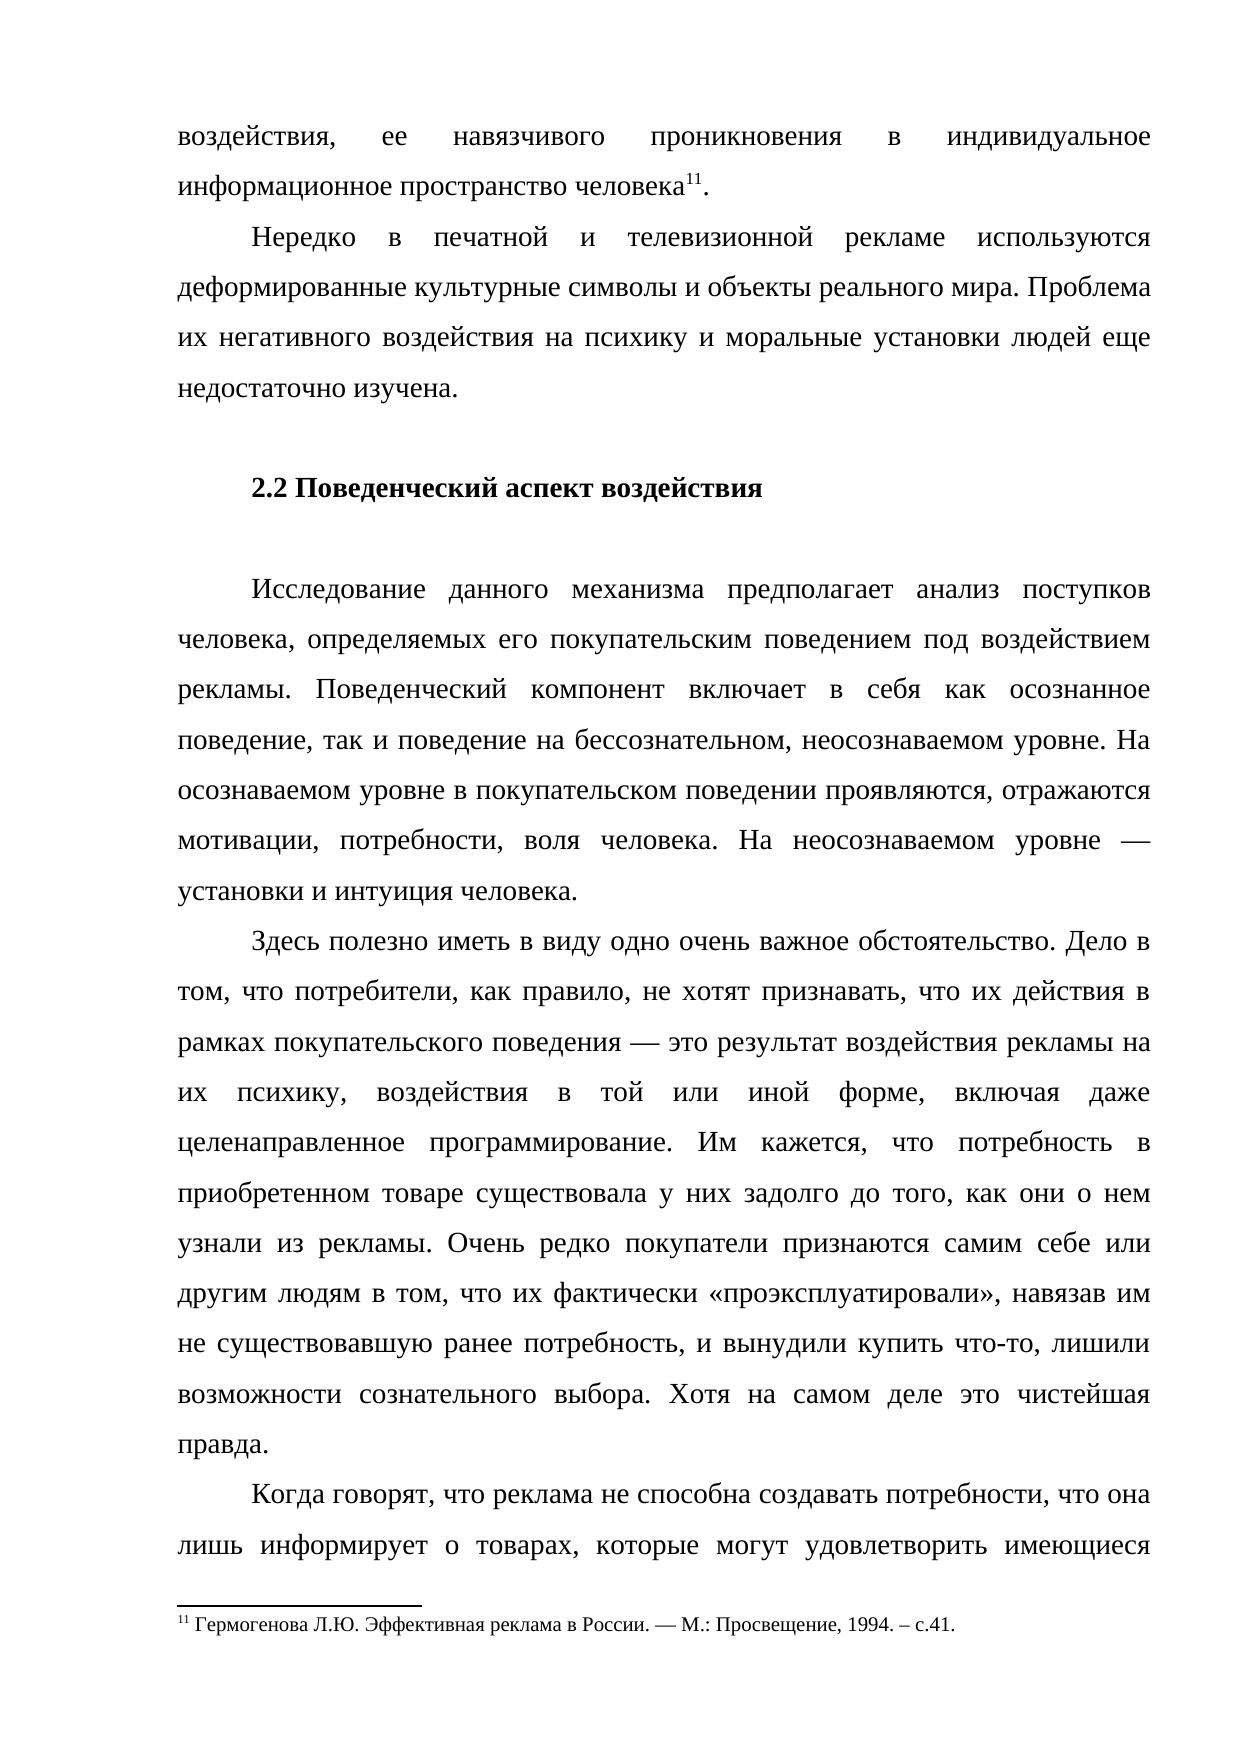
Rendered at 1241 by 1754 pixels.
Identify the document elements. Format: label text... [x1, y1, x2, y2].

text Нередко в печатной и телевизионной рекламе используются деформированные культурные символы и объекты реального мира. Проблема их негативного воздействия на психику и моральные установки людей еще недостаточно изучена. [177, 219, 1152, 403]
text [177, 118, 1152, 202]
text Исследование данного механизма предполагает анализ поступков человека, определяемых его покупательским поведением под воздействием рекламы. Поведенческий компонент включает в себя как осознанное поведение, так и поведение на бессознательном, неосознаваемом уровне. На осознаваемом уровне в покупательском поведении проявляются, отражаются мотивации, потребности, воля человека. На неосознаваемом уровне — установки и интуиция человека. [177, 571, 1152, 906]
subtitle 2.2 Поведенческий аспект воздействия [177, 470, 1152, 504]
text Здесь полезно иметь в виду одно очень важное обстоятельство. Дело в том, что потребители, как правило, не хотят признавать, что их действия в рамках покупательского поведения — это результат воздействия рекламы на их психику, воздействия в той или иной форме, включая даже целенаправленное программирование. Им кажется, что потребность в приобретенном товаре существовала у них задолго до того, как они о нем узнали из рекламы. Очень редко покупатели признаются самим себе или другим людям в том, что их фактически «проэксплуатировали», навязав им не существовавшую ранее потребность, и вынудили купить что-то, лишили возможности сознательного выбора. Хотя на самом деле это чистейшая правда. [177, 923, 1152, 1460]
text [177, 1477, 1152, 1560]
